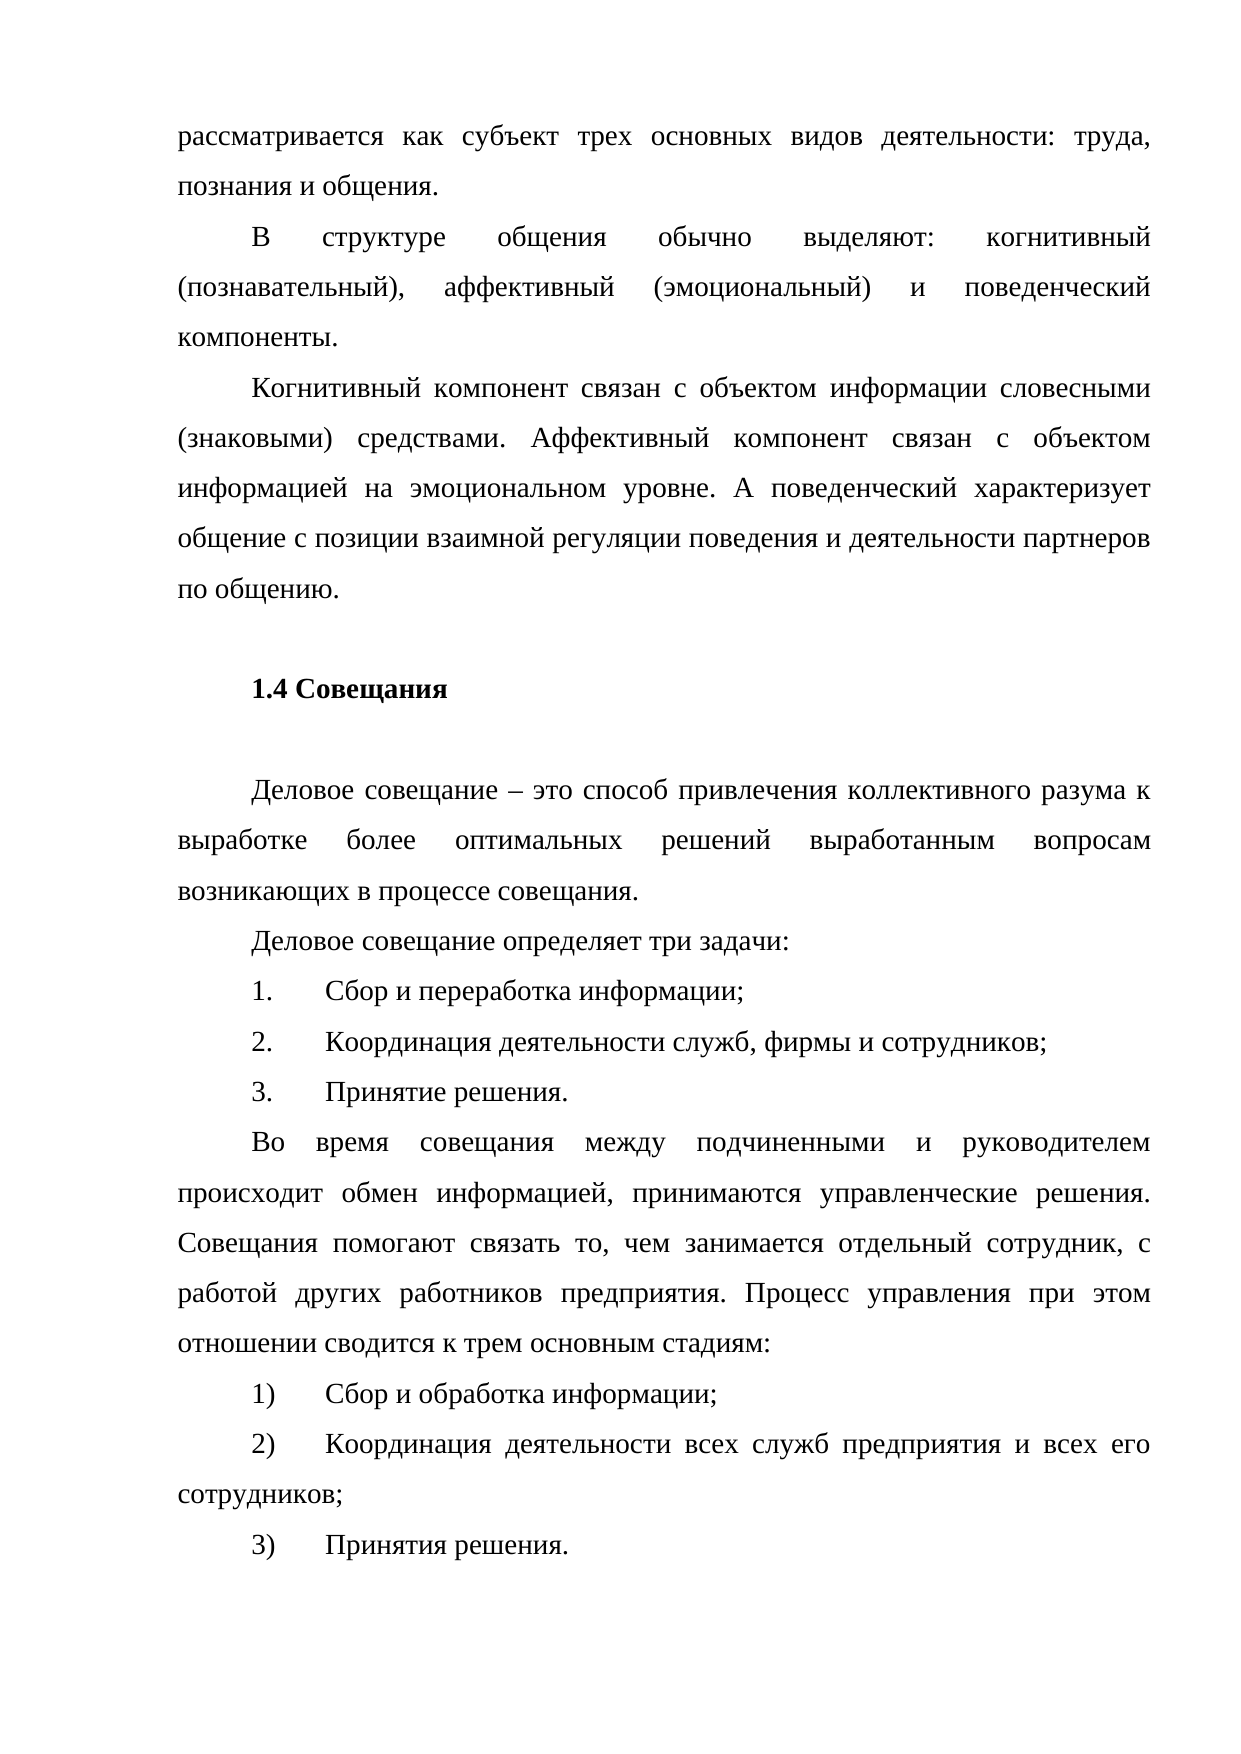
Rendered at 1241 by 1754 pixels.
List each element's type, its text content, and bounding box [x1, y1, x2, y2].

list Принятия решения. [177, 1527, 1152, 1560]
text Когнитивный компонент связан с объектом информации словесными (знаковыми) средствами. Аффективный компонент связан с объектом информацией на эмоциональном уровне. А поведенческий характеризует общение с позиции взаимной регуляции поведения и деятельности партнеров по общению. [177, 370, 1152, 604]
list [177, 118, 1152, 202]
list Координация деятельности служб, фирмы и сотрудников; [177, 1024, 1152, 1057]
text Во время совещания между подчиненными и руководителем происходит обмен информацией, принимаются управленческие решения. Совещания помогают связать то, чем занимается отдельный сотрудник, с работой других работников предприятия. Процесс управления при этом отношении сводится к трем основным стадиям: [177, 1124, 1152, 1359]
list 1.4 Совещания [177, 672, 1152, 705]
list Сбор и переработка информации; [177, 973, 1152, 1007]
list Деловое совещание определяет три задачи: [177, 923, 1152, 957]
list Принятие решения. [177, 1074, 1152, 1108]
list В структуре общения обычно выделяют: когнитивный (познавательный), аффективный (эмоциональный) и поведенческий компоненты. [177, 219, 1152, 353]
list Деловое совещание – это способ привлечения коллективного разума к выработке более оптимальных решений выработанным вопросам возникающих в процессе совещания. [177, 772, 1152, 906]
list Координация деятельности всех служб предприятия и всех его сотрудников; [177, 1426, 1152, 1510]
list Сбор и обработка информации; [177, 1376, 1152, 1409]
